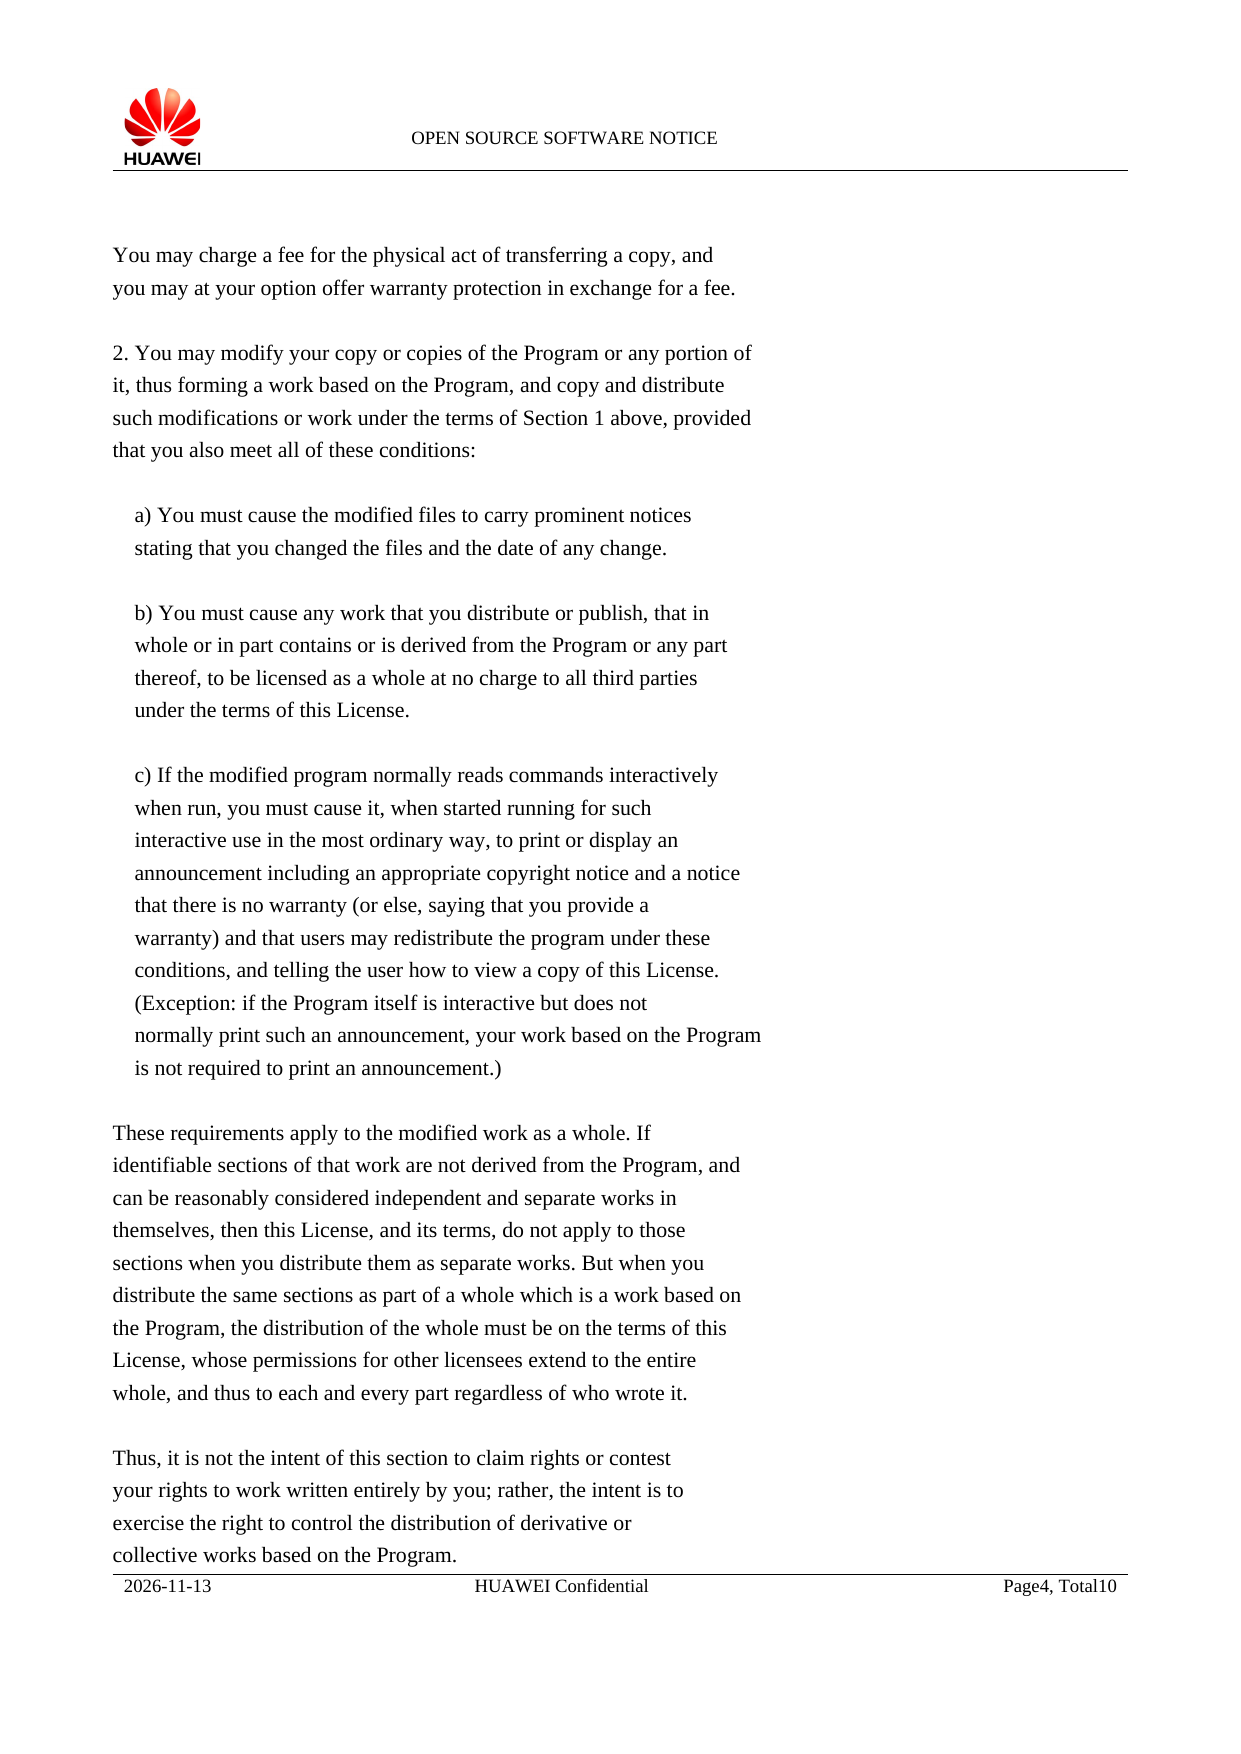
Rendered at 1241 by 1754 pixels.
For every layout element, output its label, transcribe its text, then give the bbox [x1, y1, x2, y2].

picture [124, 88, 201, 165]
